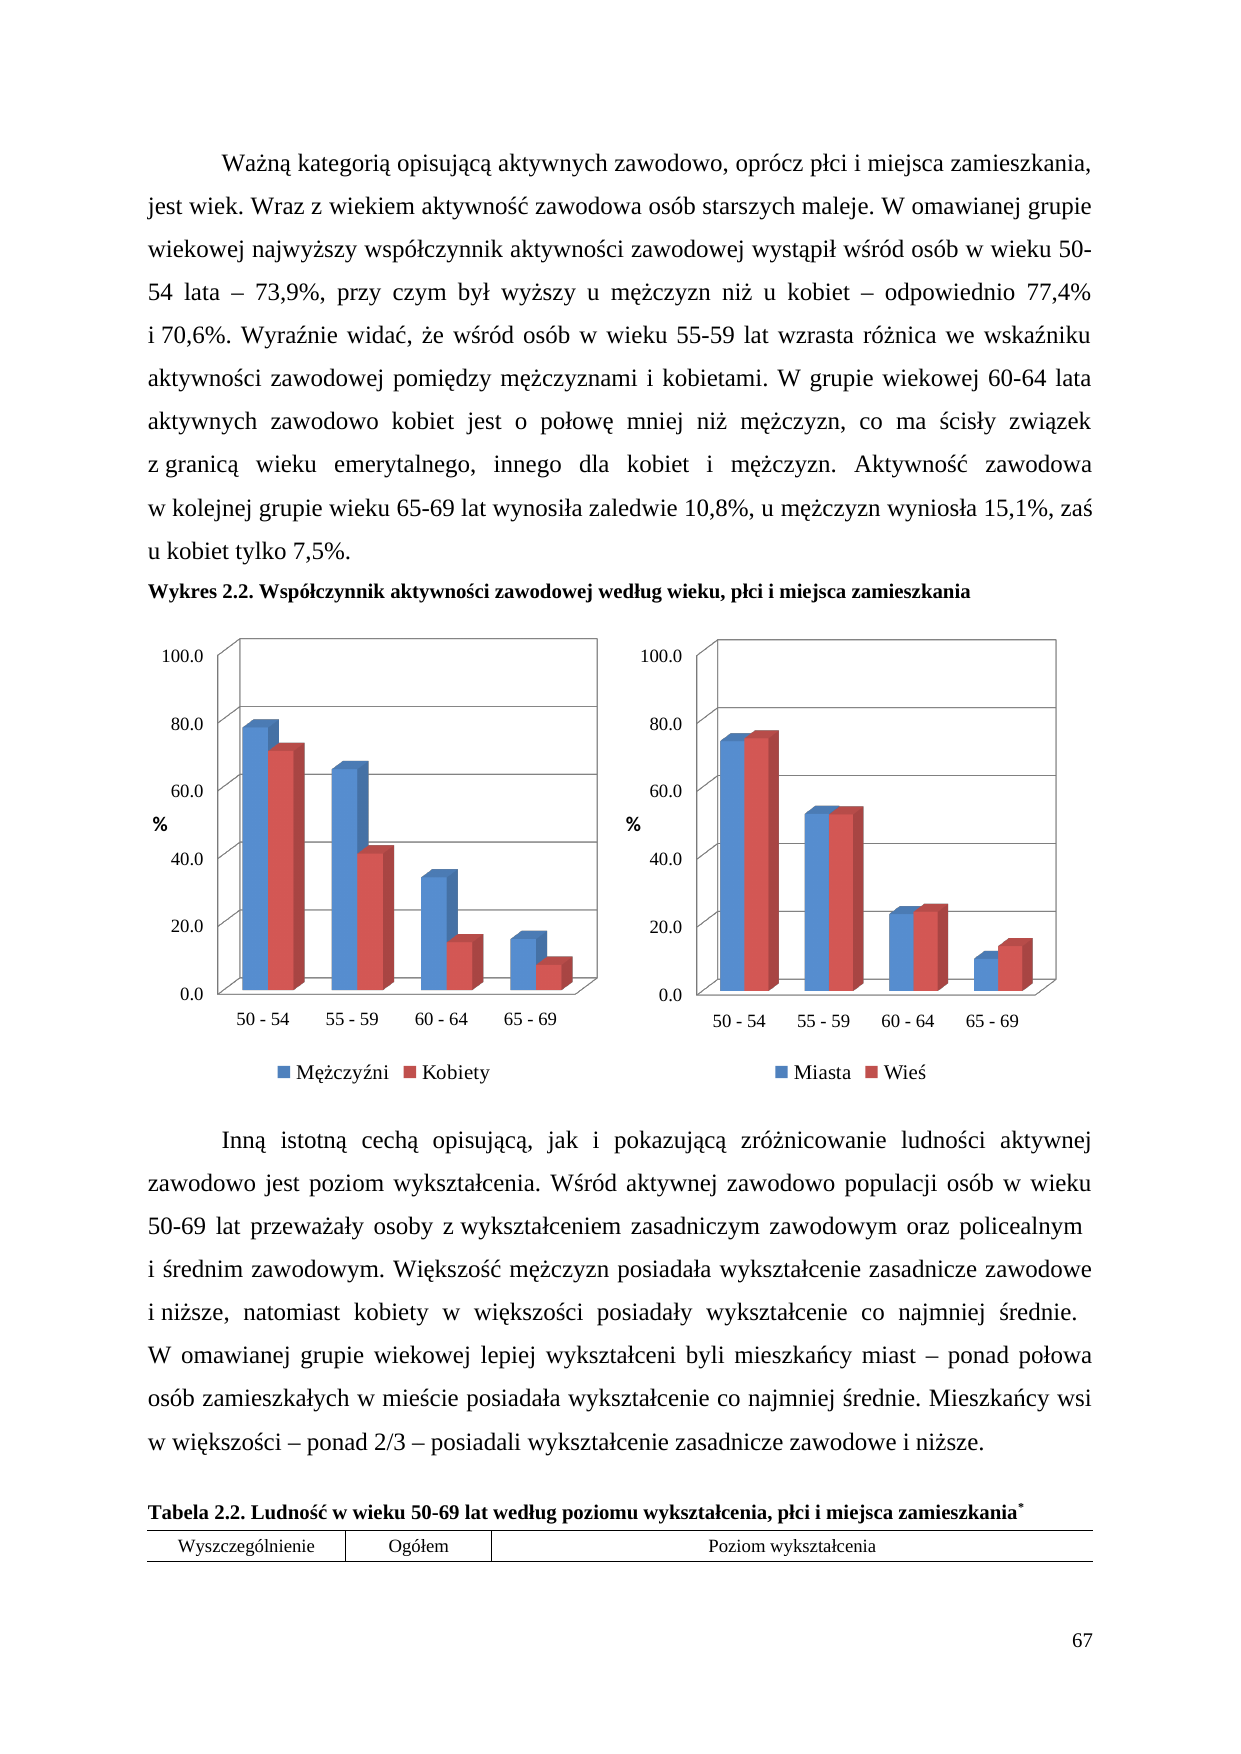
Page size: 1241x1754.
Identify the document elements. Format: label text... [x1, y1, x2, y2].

text Inną istotną cechą opisującą, jak i pokazującą zróżnicowanie ludności aktywnej zawodowo jest poziom wykształcenia. Wśród aktywnej zawodowo populacji osób w wieku 50-69 lat przeważały osoby z wykształceniem zasadniczym zawodowym oraz policealnym i średnim zawodowym. Większość mężczyzn posiadała wykształcenie zasadnicze zawodowe i niższe, natomiast kobiety w większości posiadały wykształcenie co najmniej średnie. W omawianej grupie wiekowej lepiej wykształceni byli mieszkańcy miast – ponad połowa osób zamieszkałych w mieście posiadała wykształcenie co najmniej średnie. Mieszkańcy wsi w większości – ponad 2/3 – posiadali wykształcenie zasadnicze zawodowe i niższe. [148, 1125, 1093, 1455]
table_header Poziom wykształcenia [492, 1531, 1093, 1561]
text Ważną kategorią opisującą aktywnych zawodowo, oprócz płci i miejsca zamieszkania, jest wiek. Wraz z wiekiem aktywność zawodowa osób starszych maleje. W omawianej grupie wiekowej najwyższy współczynnik aktywności zawodowej wystąpił wśród osób w wieku 50-54 lata – 73,9%, przy czym był wyższy u mężczyzn niż u kobiet – odpowiednio 77,4% i 70,6%. Wyraźnie widać, że wśród osób w wieku 55-59 lat wzrasta różnica we wskaźniku aktywności zawodowej pomiędzy mężczyznami i kobietami. W grupie wiekowej 60-64 lata aktywnych zawodowo kobiet jest o połowę mniej niż mężczyzn, co ma ścisły związek z granicą wieku emerytalnego, innego dla kobiet i mężczyzn. Aktywność zawodowa w kolejnej grupie wieku 65-69 lat wynosiła zaledwie 10,8%, u mężczyzn wyniosła 15,1%, zaś u kobiet tylko 7,5%. [148, 148, 1093, 564]
table_header Ogółem [346, 1531, 491, 1561]
text Tabela 2.2. Ludność w wieku 50-69 lat według poziomu wykształcenia, płci i miejsca zamieszkania* [148, 1500, 1093, 1524]
table_header Wyszczególnienie [147, 1531, 345, 1561]
text Wykres 2.2. Współczynnik aktywności zawodowej według wieku, płci i miejsca zamieszkania [148, 579, 1093, 603]
